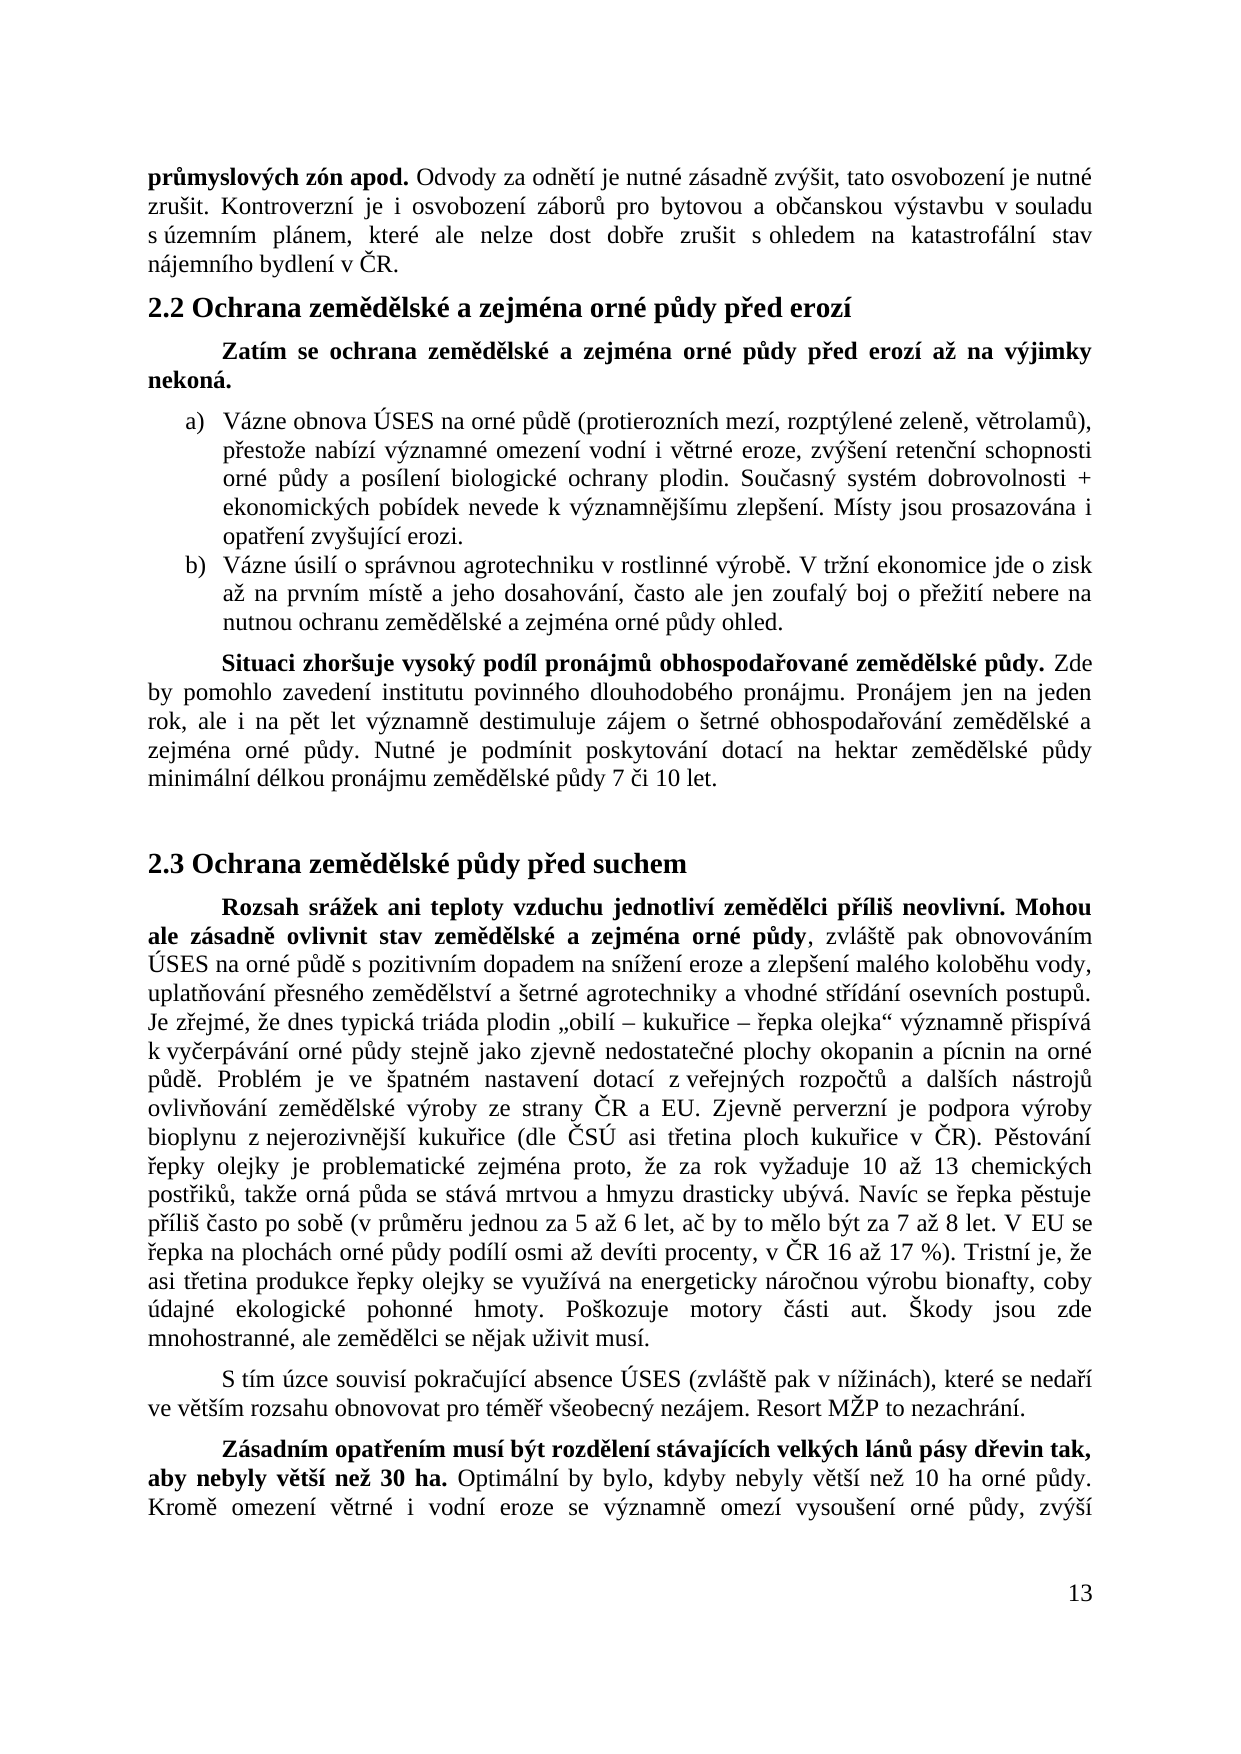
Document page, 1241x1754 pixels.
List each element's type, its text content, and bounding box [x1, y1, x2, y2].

text 2.2 Ochrana zemědělské a zejména orné půdy před erozí [148, 290, 1093, 323]
text S tím úzce souvisí pokračující absence ÚSES (zvláště pak v nížinách), které se nedaří ve větším rozsahu obnovovat pro téměř všeobecný nezájem. Resort MŽP to nezachrání. [148, 1364, 1093, 1422]
text Rozsah srážek ani teploty vzduchu jednotliví zemědělci příliš neovlivní. Mohou ale zásadně ovlivnit stav zemědělské a zejména orné půdy, zvláště pak obnovováním ÚSES na orné půdě s pozitivním dopadem na snížení eroze a zlepšení malého koloběhu vody, uplatňování přesného zemědělství a šetrné agrotechniky a vhodné střídání osevních postupů. Je zřejmé, že dnes typická triáda plodin „obilí – kukuřice – řepka olejka“ významně přispívá k vyčerpávání orné půdy stejně jako zjevně nedostatečné plochy okopanin a pícnin na orné půdě. Problém je ve špatném nastavení dotací z veřejných rozpočtů a dalších nástrojů ovlivňování zemědělské výroby ze strany ČR a EU. Zjevně perverzní je podpora výroby bioplynu z nejerozivnější kukuřice (dle ČSÚ asi třetina ploch kukuřice v ČR). Pěstování řepky olejky je problematické zejména proto, že za rok vyžaduje 10 až 13 chemických postřiků, takže orná půda se stává mrtvou a hmyzu drasticky ubývá. Navíc se řepka pěstuje příliš často po sobě (v průměru jednou za 5 až 6 let, ač by to mělo být za 7 až 8 let. V EU se řepka na plochách orné půdy podílí osmi až devíti procenty, v ČR 16 až 17 %). Tristní je, že asi třetina produkce řepky olejky se využívá na energeticky náročnou výrobu bionafty, coby údajné ekologické pohonné hmoty. Poškozuje motory části aut. Škody jsou zde mnohostranné, ale zemědělci se nějak uživit musí. [148, 892, 1093, 1352]
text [148, 162, 1093, 277]
text Zatím se ochrana zemědělské a zejména orné půdy před erozí až na výjimky nekoná. [148, 336, 1093, 393]
text 2.3 Ochrana zemědělské půdy před suchem [148, 846, 1093, 879]
text Situaci zhoršuje vysoký podíl pronájmů obhospodařované zemědělské půdy. Zde by pomohlo zavedení institutu povinného dlouhodobého pronájmu. Pronájem jen na jeden rok, ale i na pět let významně destimuluje zájem o šetrné obhospodařování zemědělské a zejména orné půdy. Nutné je podmínit poskytování dotací na hektar zemědělské půdy minimální délkou pronájmu zemědělské půdy 7 či 10 let. [148, 648, 1093, 792]
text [148, 1434, 1093, 1521]
list Vázne úsilí o správnou agrotechniku v rostlinné výrobě. V tržní ekonomice jde o zisk až na prvním místě a jeho dosahování, často ale jen zoufalý boj o přežití nebere na nutnou ochranu zemědělské a zejména orné půdy ohled. [185, 550, 1093, 636]
list Vázne obnova ÚSES na orné půdě (protierozních mezí, rozptýlené zeleně, větrolamů), přestože nabízí významné omezení vodní i větrné eroze, zvýšení retenční schopnosti orné půdy a posílení biologické ochrany plodin. Současný systém dobrovolnosti + ekonomických pobídek nevede k významnějšímu zlepšení. Místy jsou prosazována i opatření zvyšující erozi. [185, 406, 1093, 550]
